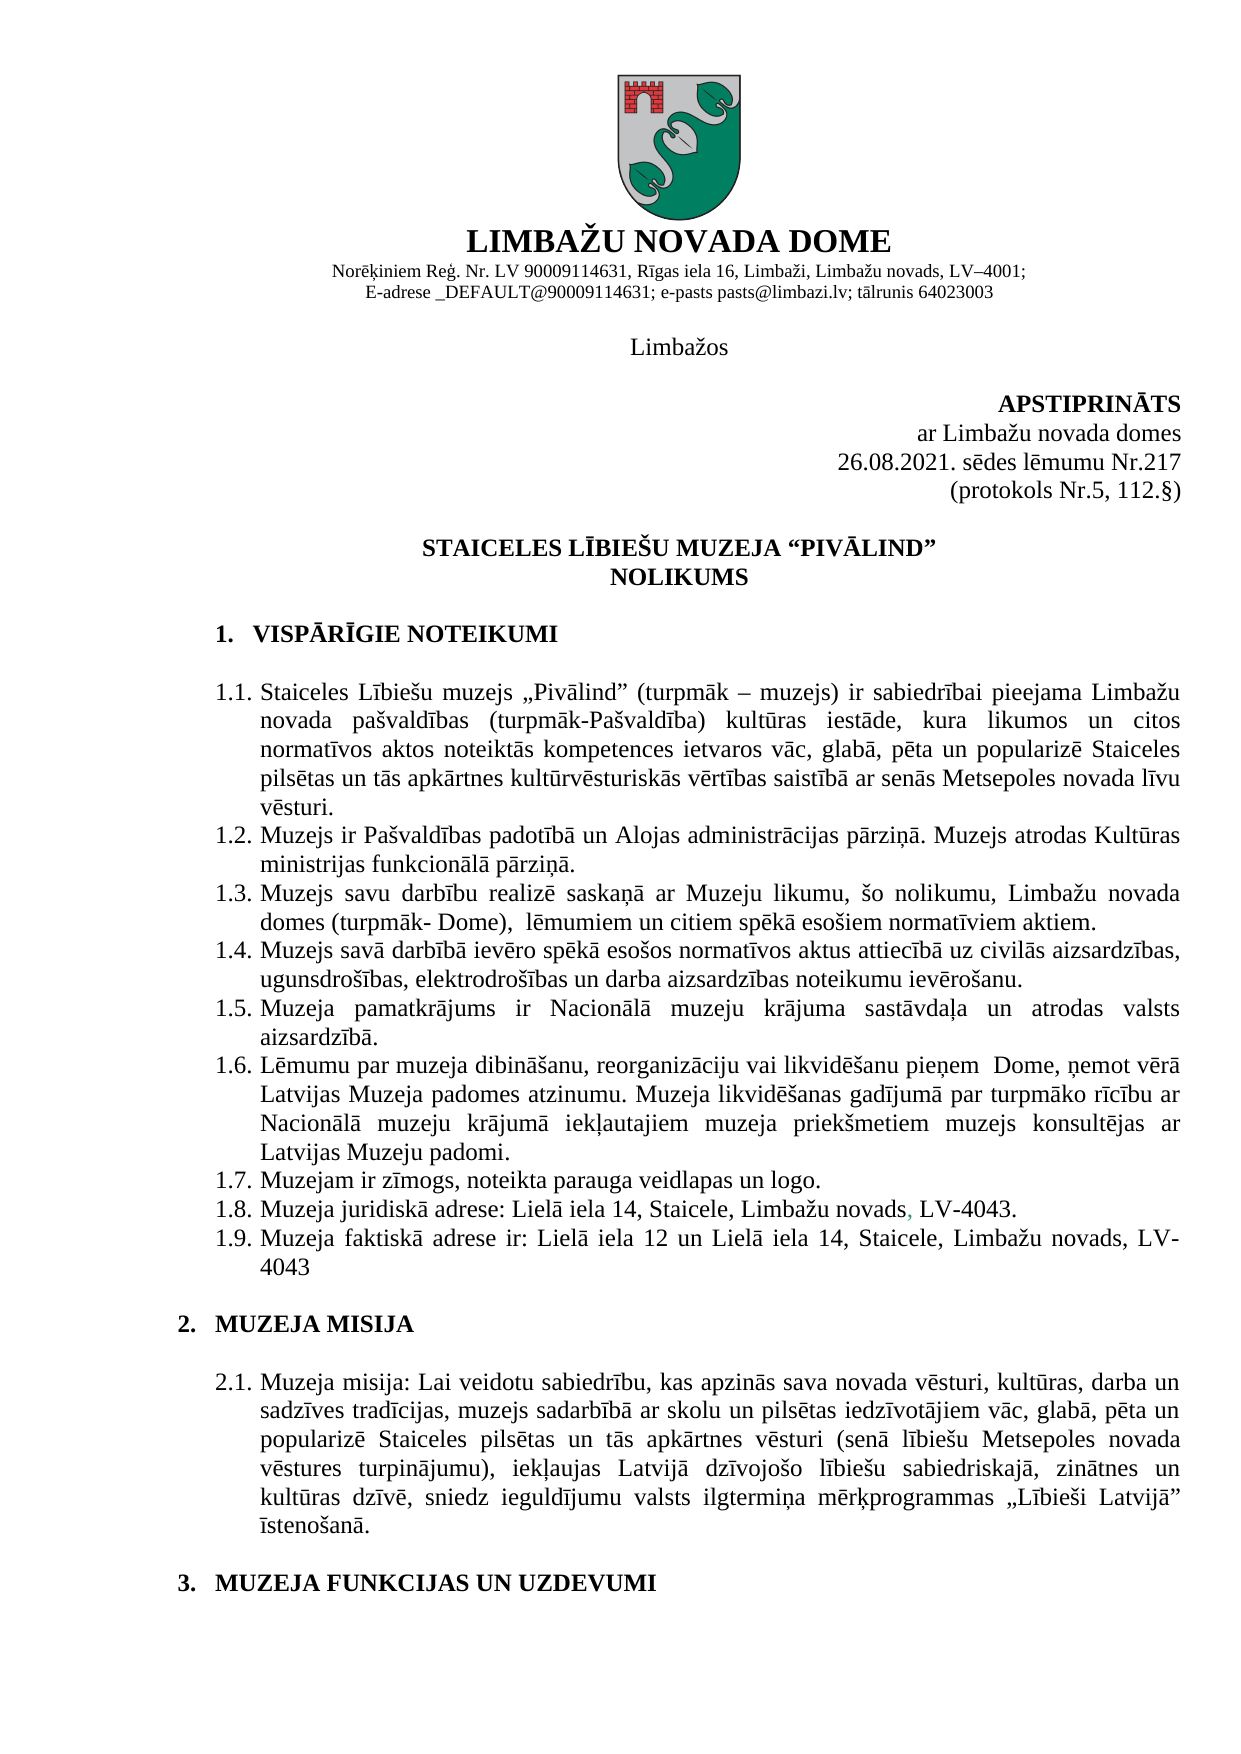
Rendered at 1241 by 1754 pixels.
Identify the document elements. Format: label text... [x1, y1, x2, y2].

text APSTIPRINĀTS [177, 389, 1181, 418]
list Muzeja faktiskā adrese ir: Lielā iela 12 un Lielā iela 14, Staicele, Limbažu novads, LV-4043 [215, 1223, 1181, 1281]
list VISPĀRĪGIE NOTEIKUMI [215, 619, 1181, 648]
list Muzejam ir zīmogs, noteikta parauga veidlapas un logo. [215, 1166, 1181, 1194]
text (protokols Nr.5, 112.§) [177, 476, 1181, 504]
list MUZEJA MISIJA [177, 1309, 1181, 1338]
list Lēmumu par muzeja dibināšanu, reorganizāciju vai likvidēšanu pieņem Dome, ņemot vērā Latvijas Muzeja padomes atzinumu. Muzeja likvidēšanas gadījumā par turpmāko rīcību ar Nacionālā muzeju krājumā iekļautajiem muzeja priekšmetiem muzejs konsultējas ar Latvijas Muzeju padomi. [215, 1051, 1181, 1166]
list Staiceles Lībiešu muzejs „Pivālind” (turpmāk – muzejs) ir sabiedrībai pieejama Limbažu novada pašvaldības (turpmāk-Pašvaldība) kultūras iestāde, kura likumos un citos normatīvos aktos noteiktās kompetences ietvaros vāc, glabā, pēta un popularizē Staiceles pilsētas un tās apkārtnes kultūrvēsturiskās vērtības saistībā ar senās Metsepoles novada līvu vēsturi. [215, 677, 1181, 821]
list Muzejs ir Pašvaldības padotībā un Alojas administrācijas pārziņā. Muzejs atrodas Kultūras ministrijas funkcionālā pārziņā. [215, 821, 1181, 878]
text STAICELES LĪBIEŠU MUZEJA “PIVĀLIND” [177, 533, 1181, 562]
list Muzejs savu darbību realizē saskaņā ar Muzeju likumu, šo nolikumu, Limbažu novada domes (turpmāk- Dome), lēmumiem un citiem spēkā esošiem normatīviem aktiem. [215, 878, 1181, 936]
text 26.08.2021. sēdes lēmumu Nr.217 [177, 447, 1181, 476]
text Limbažos [177, 332, 1181, 361]
text NOLIKUMS [177, 562, 1181, 591]
list Muzejs savā darbībā ievēro spēkā esošos normatīvos aktus attiecībā uz civilās aizsardzības, ugunsdrošības, elektrodrošības un darba aizsardzības noteikumu ievērošanu. [215, 936, 1181, 993]
list Muzeja misija: Lai veidotu sabiedrību, kas apzinās sava novada vēsturi, kultūras, darba un sadzīves tradīcijas, muzejs sadarbībā ar skolu un pilsētas iedzīvotājiem vāc, glabā, pēta un popularizē Staiceles pilsētas un tās apkārtnes vēsturi (senā lībiešu Metsepoles novada vēstures turpinājumu), iekļaujas Latvijā dzīvojošo lībiešu sabiedriskajā, zinātnes un kultūras dzīvē, sniedz ieguldījumu valsts ilgtermiņa mērķprogrammas „Lībieši Latvijā” īstenošanā. [215, 1367, 1181, 1539]
text ar Limbažu novada domes [177, 418, 1181, 447]
picture [616, 73, 743, 222]
list Muzeja pamatkrājums ir Nacionālā muzeju krājuma sastāvdaļa un atrodas valsts aizsardzībā. [215, 993, 1181, 1051]
list Muzeja juridiskā adrese: Lielā iela 14, Staicele, Limbažu novads, LV-4043. [215, 1194, 1181, 1223]
list MUZEJA FUNKCIJAS UN UZDEVUMI [177, 1568, 1181, 1597]
